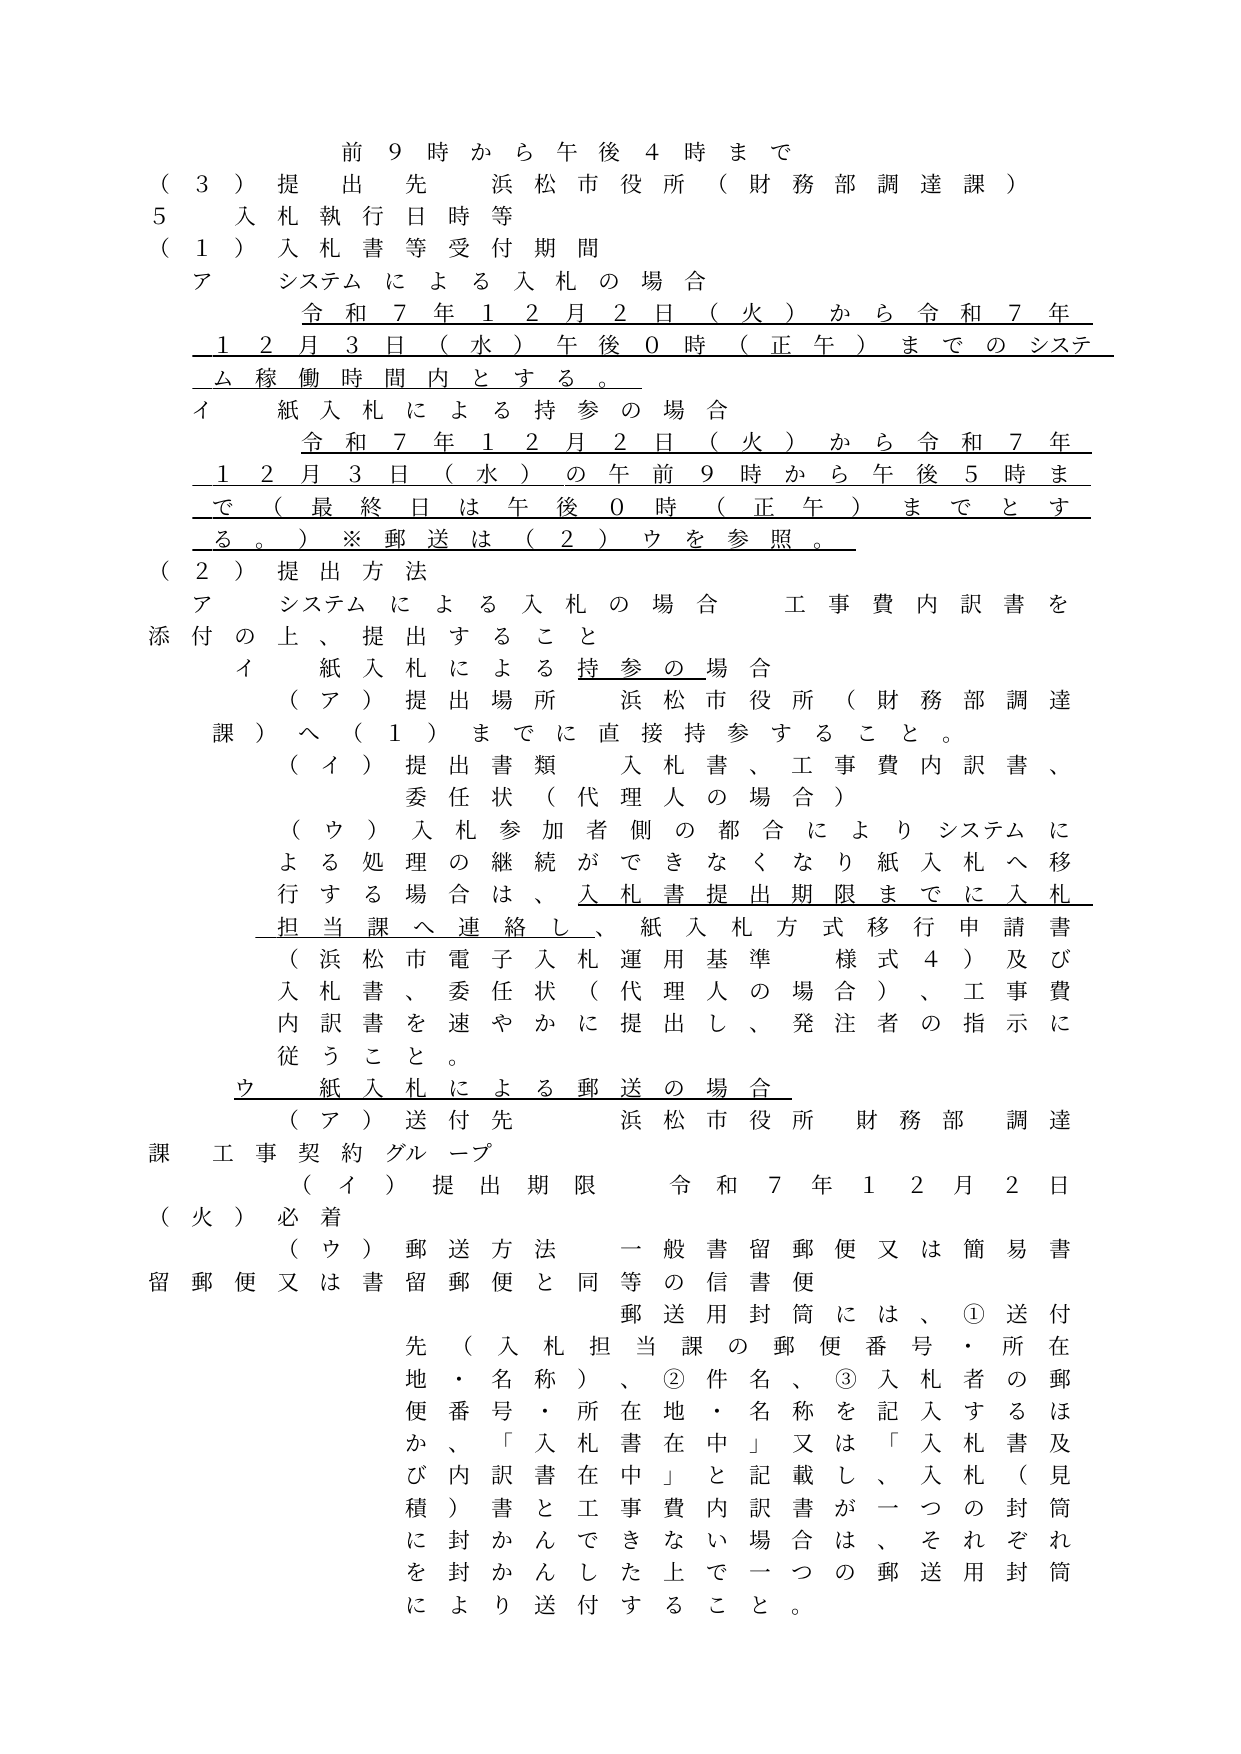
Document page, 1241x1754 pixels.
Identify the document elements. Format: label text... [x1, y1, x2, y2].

text （イ）提出期限 令和７年１２月２日（火）必着 [148, 1168, 1092, 1232]
text イ 紙入札による持参の場合 [188, 393, 1092, 425]
text ウ 紙入札による郵送の場合 [148, 1071, 1092, 1103]
text （１）入札書等受付期間 [148, 231, 1092, 263]
text ア システムによる入札の場合 [148, 263, 1092, 296]
text （２）提出方法 [148, 554, 1092, 586]
text （ウ）入札参加者側の都合によりシステムによる処理の継続ができなくなり紙入札へ移行する場合は、入札書提出期限までに入札担当課へ連絡し、紙入札方式移行申請書（浜松市電子入札運用基準 様式４）及び入札書、委任状（代理人の場合）、工事費内訳書を速やかに提出し、発注者の指示に従うこと。 [148, 812, 1092, 1071]
text （ア）送付先 浜松市役所 財務部 調達課 工事契約グループ [148, 1103, 1092, 1168]
text （ア）提出場所 浜松市役所（財務部調達課）へ（１）までに直接持参すること。 [148, 683, 1092, 748]
text 令和７年１２月２日（火）から令和７年１２月３日（水）午後０時（正午）までのシステム稼働時間内とする。 [148, 296, 1092, 393]
text 郵送用封筒には、①送付先（入札担当課の郵便番号・所在地・名称）、②件名、③入札者の郵便番号・所在地・名称を記入するほか、「入札書在中」又は「入札書及び内訳書在中」と記載し、入札（見積）書と工事費内訳書が一つの封筒に封かんできない場合は、それぞれを封かんした上で一つの郵送用封筒により送付すること。 [148, 1297, 1092, 1620]
text ５ 入札執行日時等 [148, 199, 1092, 231]
text 令和７年１２月２日（火）から令和７年１２月３日（水）の午前９時から午後５時まで（最終日は午後０時（正午）までとする。）※郵送は（２）ウを参照。 [148, 425, 1092, 554]
text （イ）提出書類 入札書、工事費内訳書、委任状（代理人の場合） [148, 748, 1092, 812]
text （３）提 出 先 浜松市役所（財務部調達課） [148, 167, 1092, 199]
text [148, 134, 1092, 167]
text ア システムによる入札の場合 工事費内訳書を添付の上、提出すること [148, 586, 1092, 651]
text イ 紙入札による持参の場合 [148, 651, 1092, 683]
text （ウ）郵送方法 一般書留郵便又は簡易書留郵便又は書留郵便と同等の信書便 [148, 1232, 1092, 1297]
